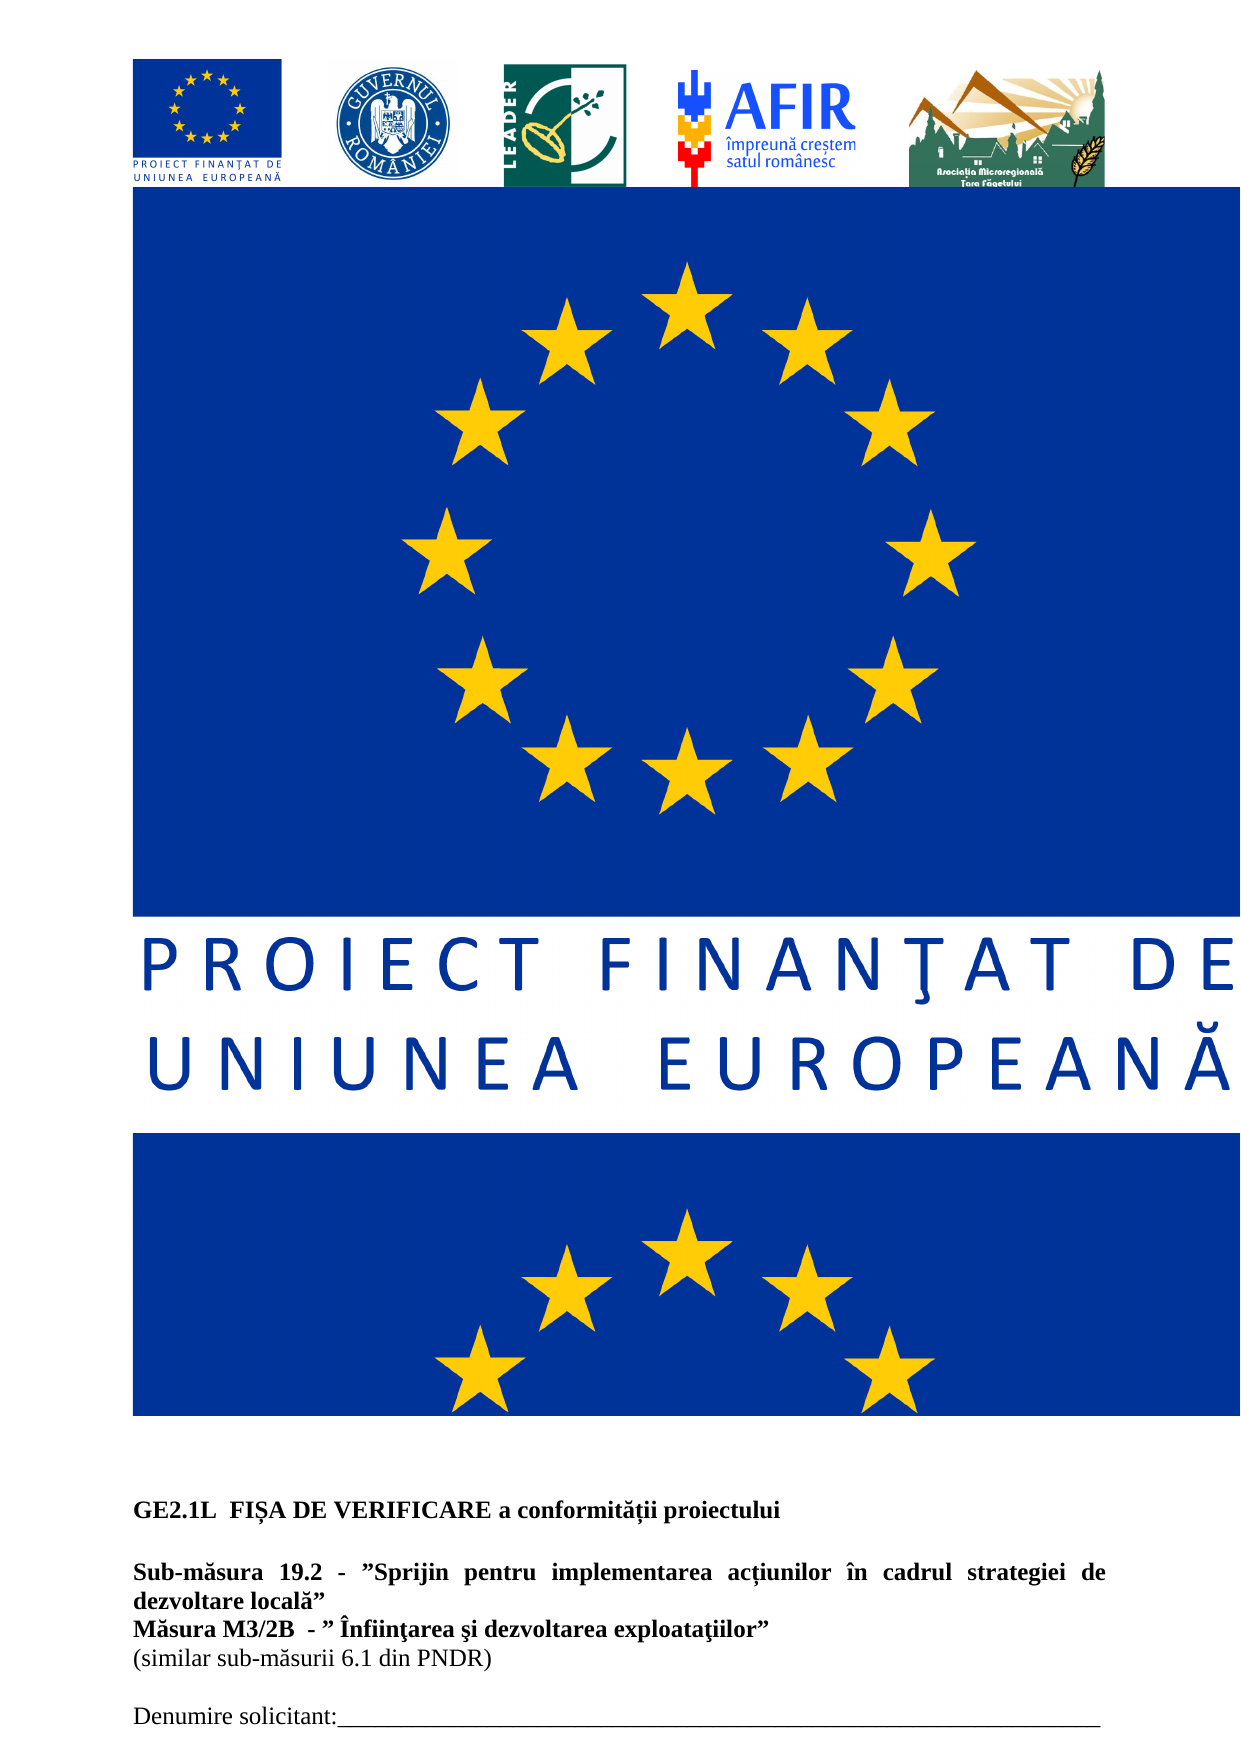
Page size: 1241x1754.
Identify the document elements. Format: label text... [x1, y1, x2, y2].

text GE2.1L FIȘA DE VERIFICARE a conformității proiectului [133, 1495, 1107, 1524]
picture [132, 59, 1241, 1416]
text Măsura M3/2B - ” Înfiinţarea şi dezvoltarea exploataţiilor” [133, 1614, 1107, 1643]
text Denumire solicitant:_____________________________________________________________ [133, 1701, 1107, 1729]
text (similar sub-măsurii 6.1 din PNDR) [133, 1643, 1107, 1672]
text Sub-măsura 19.2 - ”Sprijin pentru implementarea acțiunilor în cadrul strategiei de dezvoltare locală” [133, 1557, 1107, 1614]
picture [907, 70, 1105, 186]
